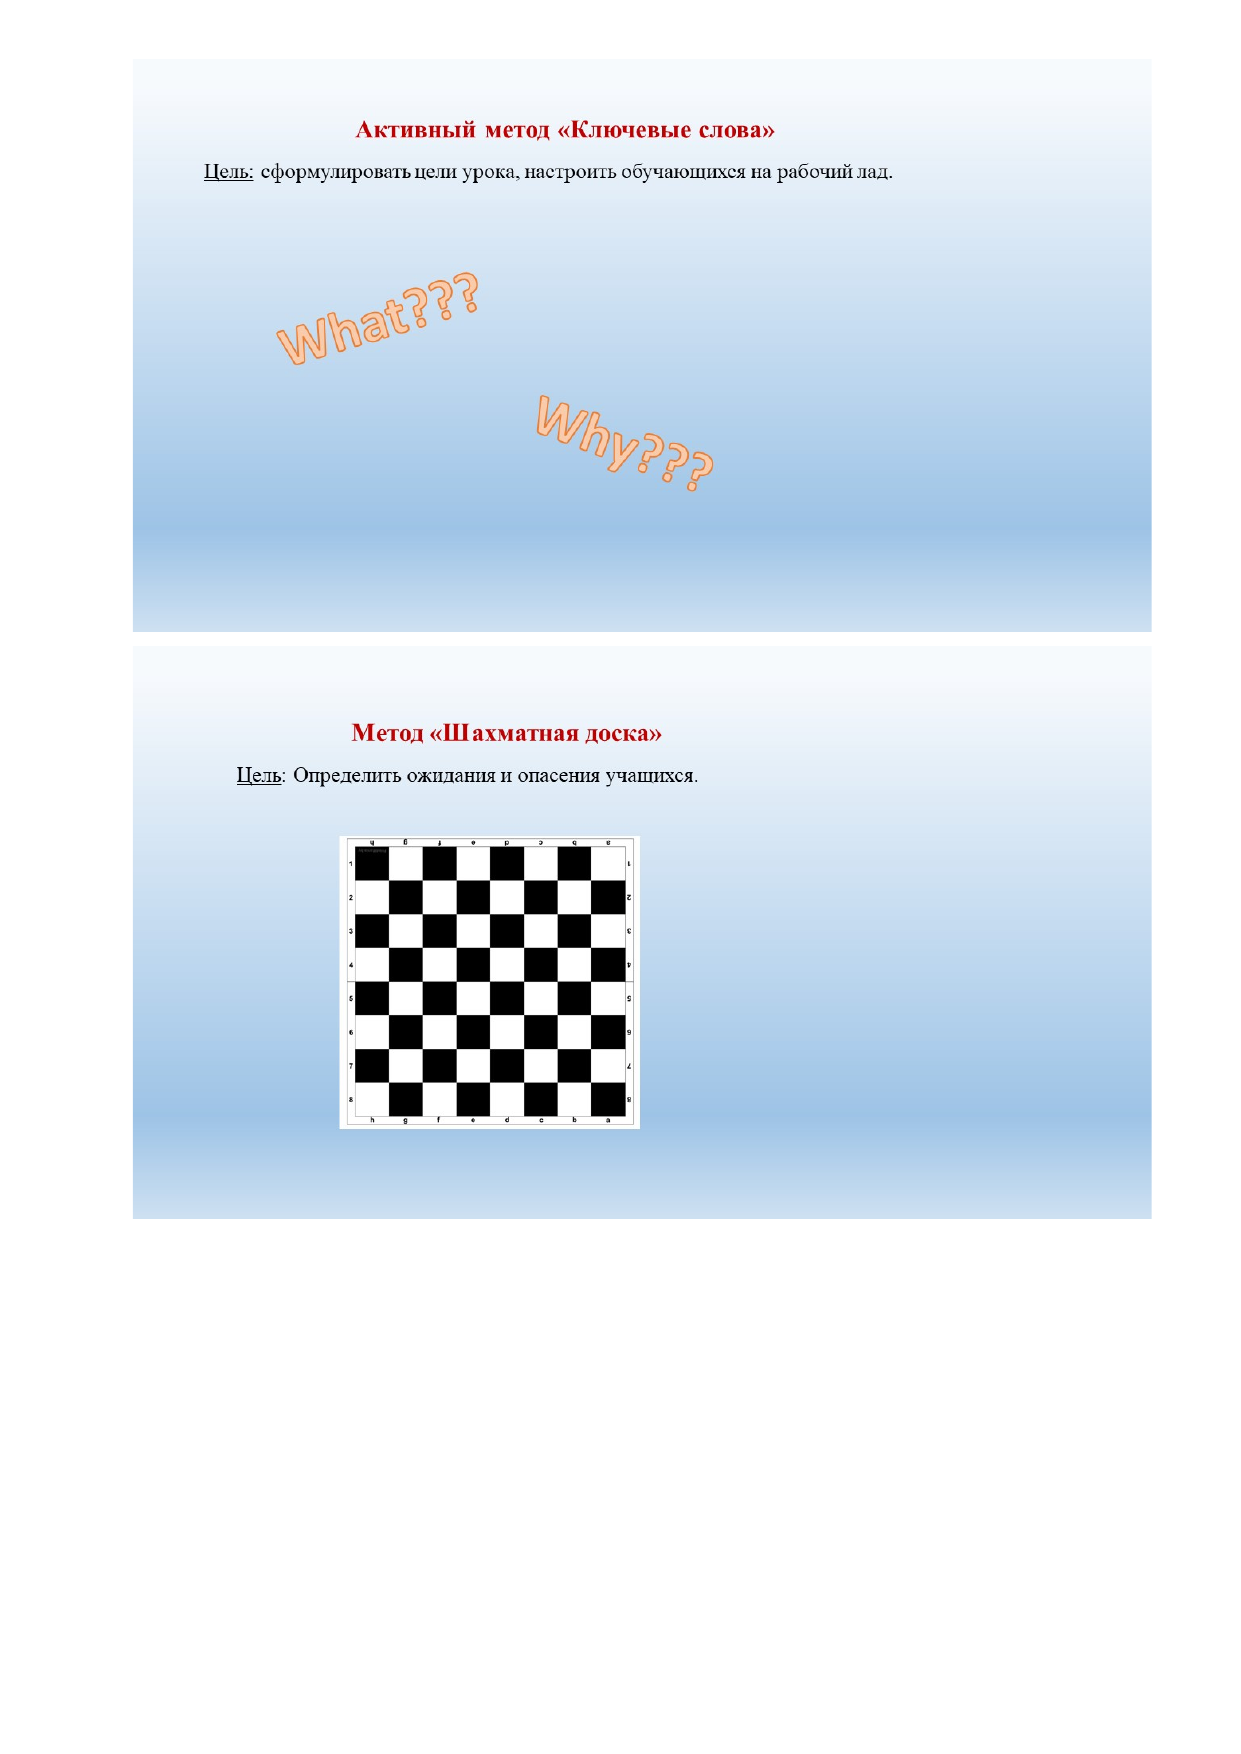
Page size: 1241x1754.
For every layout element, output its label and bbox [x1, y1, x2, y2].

picture [132, 646, 1152, 1219]
picture [132, 59, 1152, 632]
